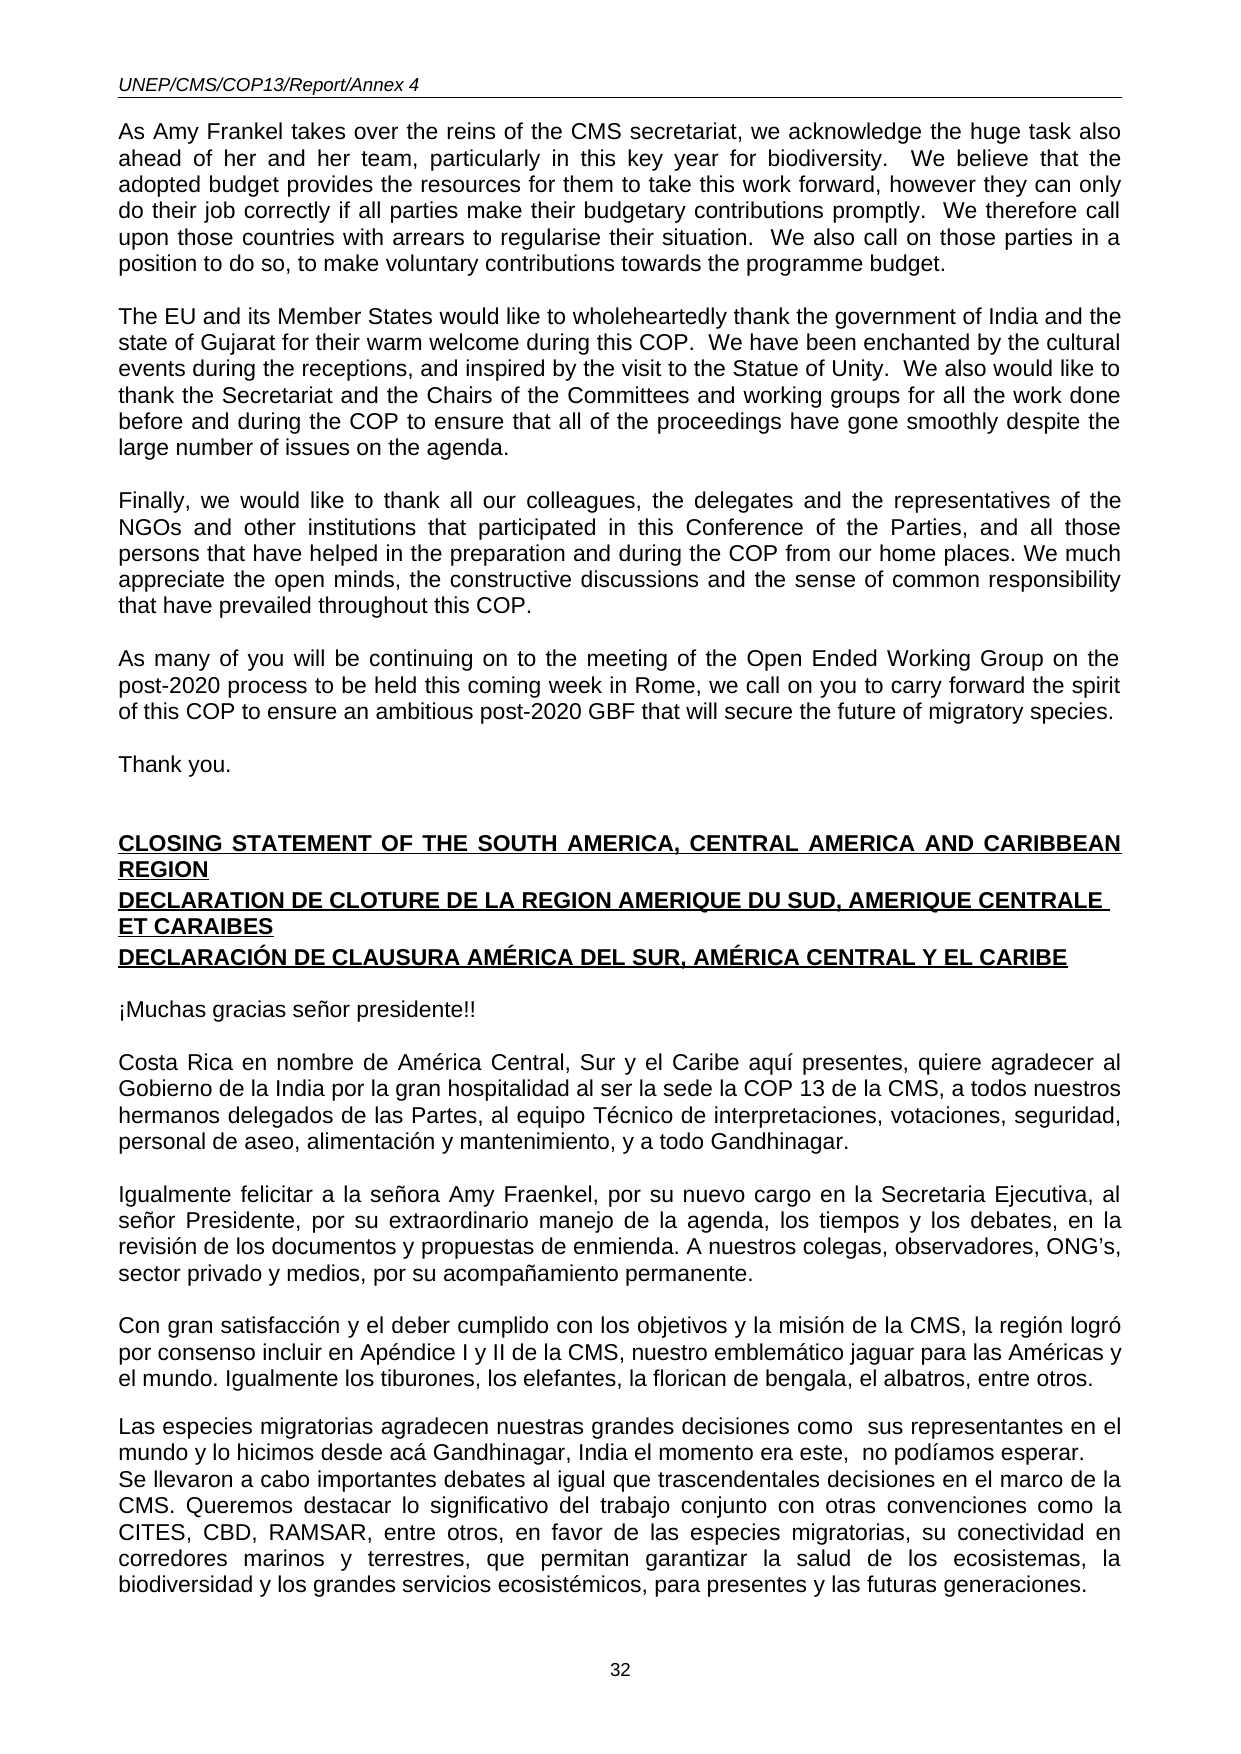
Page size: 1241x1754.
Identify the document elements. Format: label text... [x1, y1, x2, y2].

text CLOSING STATEMENT OF THE SOUTH AMERICA, CENTRAL AMERICA AND CARIBBEAN REGION [118, 854, 1122, 882]
text DECLARACIÓN DE CLAUSURA AMÉRICA DEL SUR, AMÉRICA CENTRAL Y EL CARIBE [118, 943, 1122, 970]
text Finally, we would like to thank all our colleagues, the delegates and the representatives of the NGOs and other institutions that participated in this Conference of the Parties, and all those persons that have helped in the preparation and during the COP from our home places. We much appreciate the open minds, the constructive discussions and the sense of common responsibility that have prevailed throughout this COP. [118, 487, 1122, 619]
text Las especies migratorias agradecen nuestras grandes decisiones como sus representantes en el mundo y lo hicimos desde acá Gandhinagar, India el momento era este, no podíamos esperar. [118, 1413, 1122, 1466]
text ¡Muchas gracias señor presidente!! [118, 996, 1122, 1022]
text Se llevaron a cabo importantes debates al igual que trascendentales decisiones en el marco de la CMS. Queremos destacar lo significativo del trabajo conjunto con otras convenciones como la CITES, CBD, RAMSAR, entre otros, en favor de las especies migratorias, su conectividad en corredores marinos y terrestres, que permitan garantizar la salud de los ecosistemas, la biodiversidad y los grandes servicios ecosistémicos, para presentes y las futuras generaciones. [118, 1466, 1122, 1597]
text DECLARATION DE CLOTURE DE LA REGION AMERIQUE DU SUD, AMERIQUE CENTRALE ET CARAIBES [118, 887, 1122, 939]
text CLOSING STATEMENT OF THE SOUTH AMERICA, CENTRAL AMERICA AND CARIBBEAN REGION [118, 830, 1122, 853]
text The EU and its Member States would like to wholeheartedly thank the government of India and the state of Gujarat for their warm welcome during this COP. We have been enchanted by the cultural events during the receptions, and inspired by the visit to the Statue of Unity. We also would like to thank the Secretariat and the Chairs of the Committees and working groups for all the work done before and during the COP to ensure that all of the proceedings have gone smoothly despite the large number of issues on the agenda. [118, 303, 1122, 461]
text As many of you will be continuing on to the meeting of the Open Ended Working Group on the post-2020 process to be held this coming week in Rome, we call on you to carry forward the spirit of this COP to ensure an ambitious post-2020 GBF that will secure the future of migratory species. [118, 645, 1122, 724]
text Thank you. [118, 751, 1122, 777]
text Costa Rica en nombre de América Central, Sur y el Caribe aquí presentes, quiere agradecer al Gobierno de la India por la gran hospitalidad al ser la sede la COP 13 de la CMS, a todos nuestros hermanos delegados de las Partes, al equipo Técnico de interpretaciones, votaciones, seguridad, personal de aseo, alimentación y mantenimiento, y a todo Gandhinagar. [118, 1049, 1122, 1154]
text As Amy Frankel takes over the reins of the CMS secretariat, we acknowledge the huge task also ahead of her and her team, particularly in this key year for biodiversity. We believe that the adopted budget provides the resources for them to take this work forward, however they can only do their job correctly if all parties make their budgetary contributions promptly. We therefore call upon those countries with arrears to regularise their situation. We also call on those parties in a position to do so, to make voluntary contributions towards the programme budget. [118, 118, 1122, 276]
text Con gran satisfacción y el deber cumplido con los objetivos y la misión de la CMS, la región logró por consenso incluir en Apéndice I y II de la CMS, nuestro emblemático jaguar para las Américas y el mundo. Igualmente los tiburones, los elefantes, la florican de bengala, el albatros, entre otros. [118, 1312, 1122, 1391]
text Igualmente felicitar a la señora Amy Fraenkel, por su nuevo cargo en la Secretaria Ejecutiva, al señor Presidente, por su extraordinario manejo de la agenda, los tiempos y los debates, en la revisión de los documentos y propuestas de enmienda. A nuestros colegas, observadores, ONG’s, sector privado y medios, por su acompañamiento permanente. [118, 1181, 1122, 1286]
